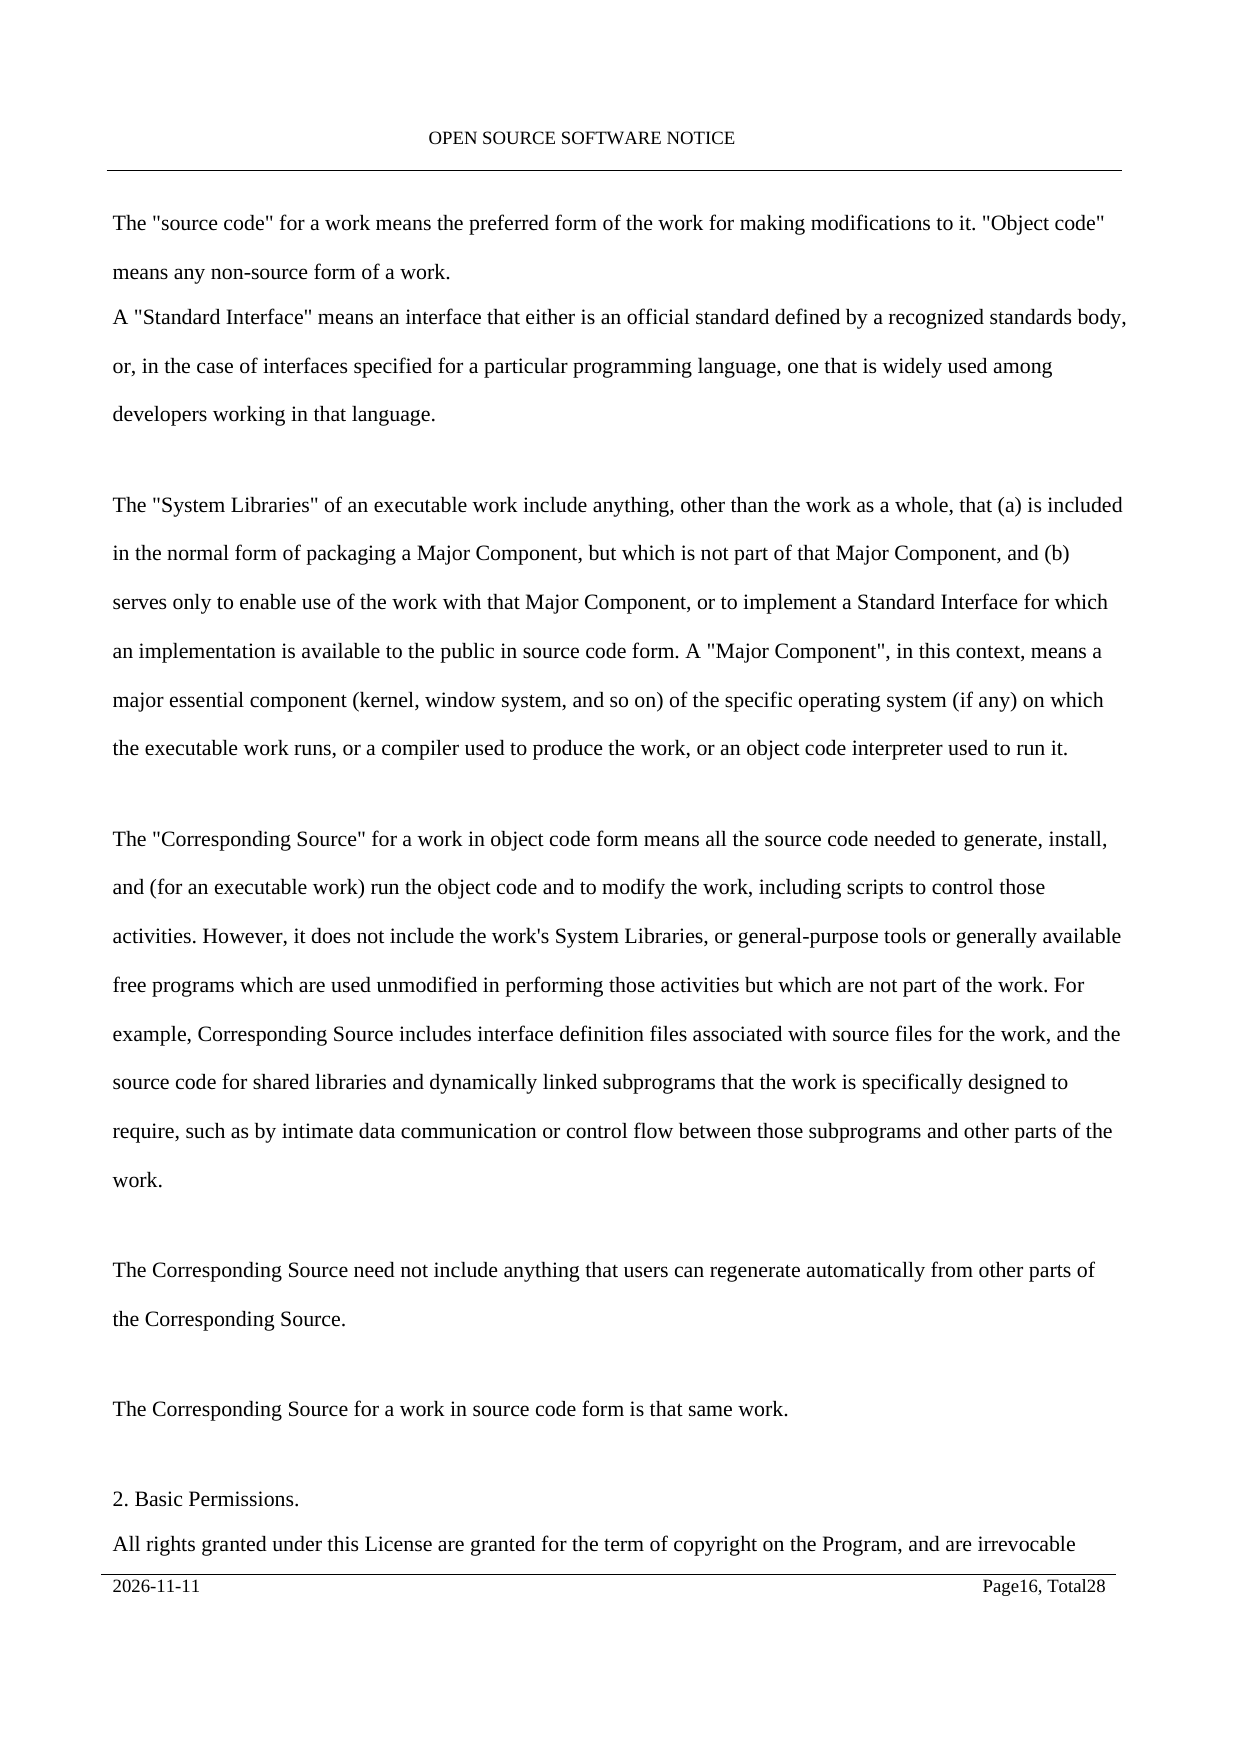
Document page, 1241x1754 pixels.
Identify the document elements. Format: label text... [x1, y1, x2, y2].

text The "Corresponding Source" for a work in object code form means all the source code needed to generate, install, and (for an executable work) run the object code and to modify the work, including scripts to control those activities. However, it does not include the work's System Libraries, or general-purpose tools or generally available free programs which are used unmodified in performing those activities but which are not part of the work. For example, Corresponding Source includes interface definition files associated with source files for the work, and the source code for shared libraries and dynamically linked subprograms that the work is specifically designed to require, such as by intimate data communication or control flow between those subprograms and other parts of the work. [112, 822, 1128, 1196]
text The Corresponding Source for a work in source code form is that same work. [112, 1392, 1128, 1425]
text A "Standard Interface" means an interface that either is an official standard defined by a recognized standards body, or, in the case of interfaces specified for a particular programming language, one that is widely used among developers working in that language. [112, 300, 1128, 430]
text The Corresponding Source need not include anything that users can regenerate automatically from other parts of the Corresponding Source. [112, 1253, 1128, 1334]
text The "System Libraries" of an executable work include anything, other than the work as a whole, that (a) is included in the normal form of packaging a Major Component, but which is not part of that Major Component, and (b) serves only to enable use of the work with that Major Component, or to implement a Standard Interface for which an implementation is available to the public in source code form. A "Major Component", in this context, means a major essential component (kernel, window system, and so on) of the specific operating system (if any) on which the executable work runs, or a compiler used to produce the work, or an object code interpreter used to run it. [112, 488, 1128, 764]
text 2. Basic Permissions. [112, 1482, 1128, 1515]
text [112, 1528, 1128, 1560]
text The "source code" for a work means the preferred form of the work for making modifications to it. "Object code" means any non-source form of a work. [112, 206, 1128, 288]
